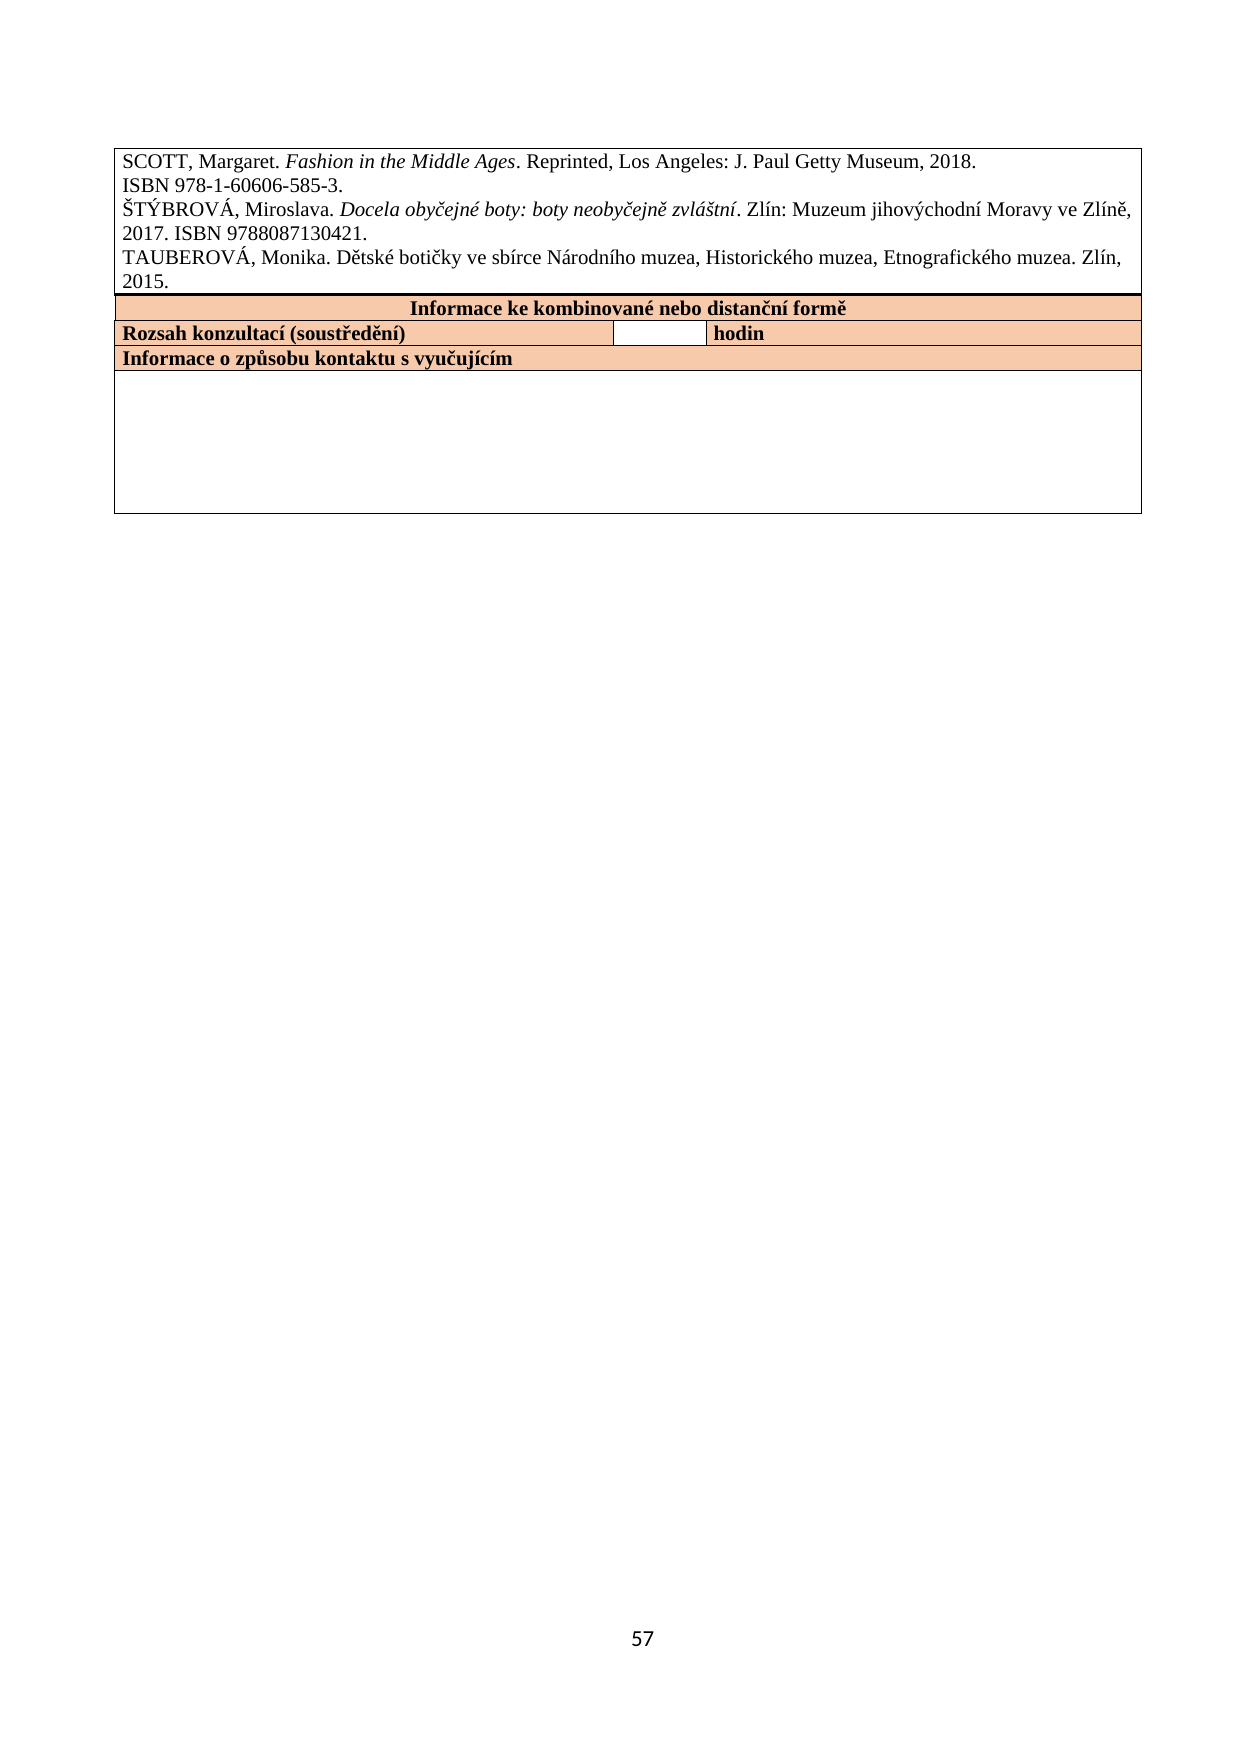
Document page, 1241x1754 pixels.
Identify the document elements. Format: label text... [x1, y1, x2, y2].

table_cell [614, 321, 706, 345]
table_cell [115, 371, 1141, 513]
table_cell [115, 149, 1141, 293]
table_cell hodin [707, 321, 1141, 345]
table_cell Informace ke kombinované nebo distanční formě [116, 296, 1141, 320]
table_cell Informace o způsobu kontaktu s vyučujícím [115, 346, 1141, 370]
table_cell Rozsah konzultací (soustředění) [115, 321, 613, 345]
